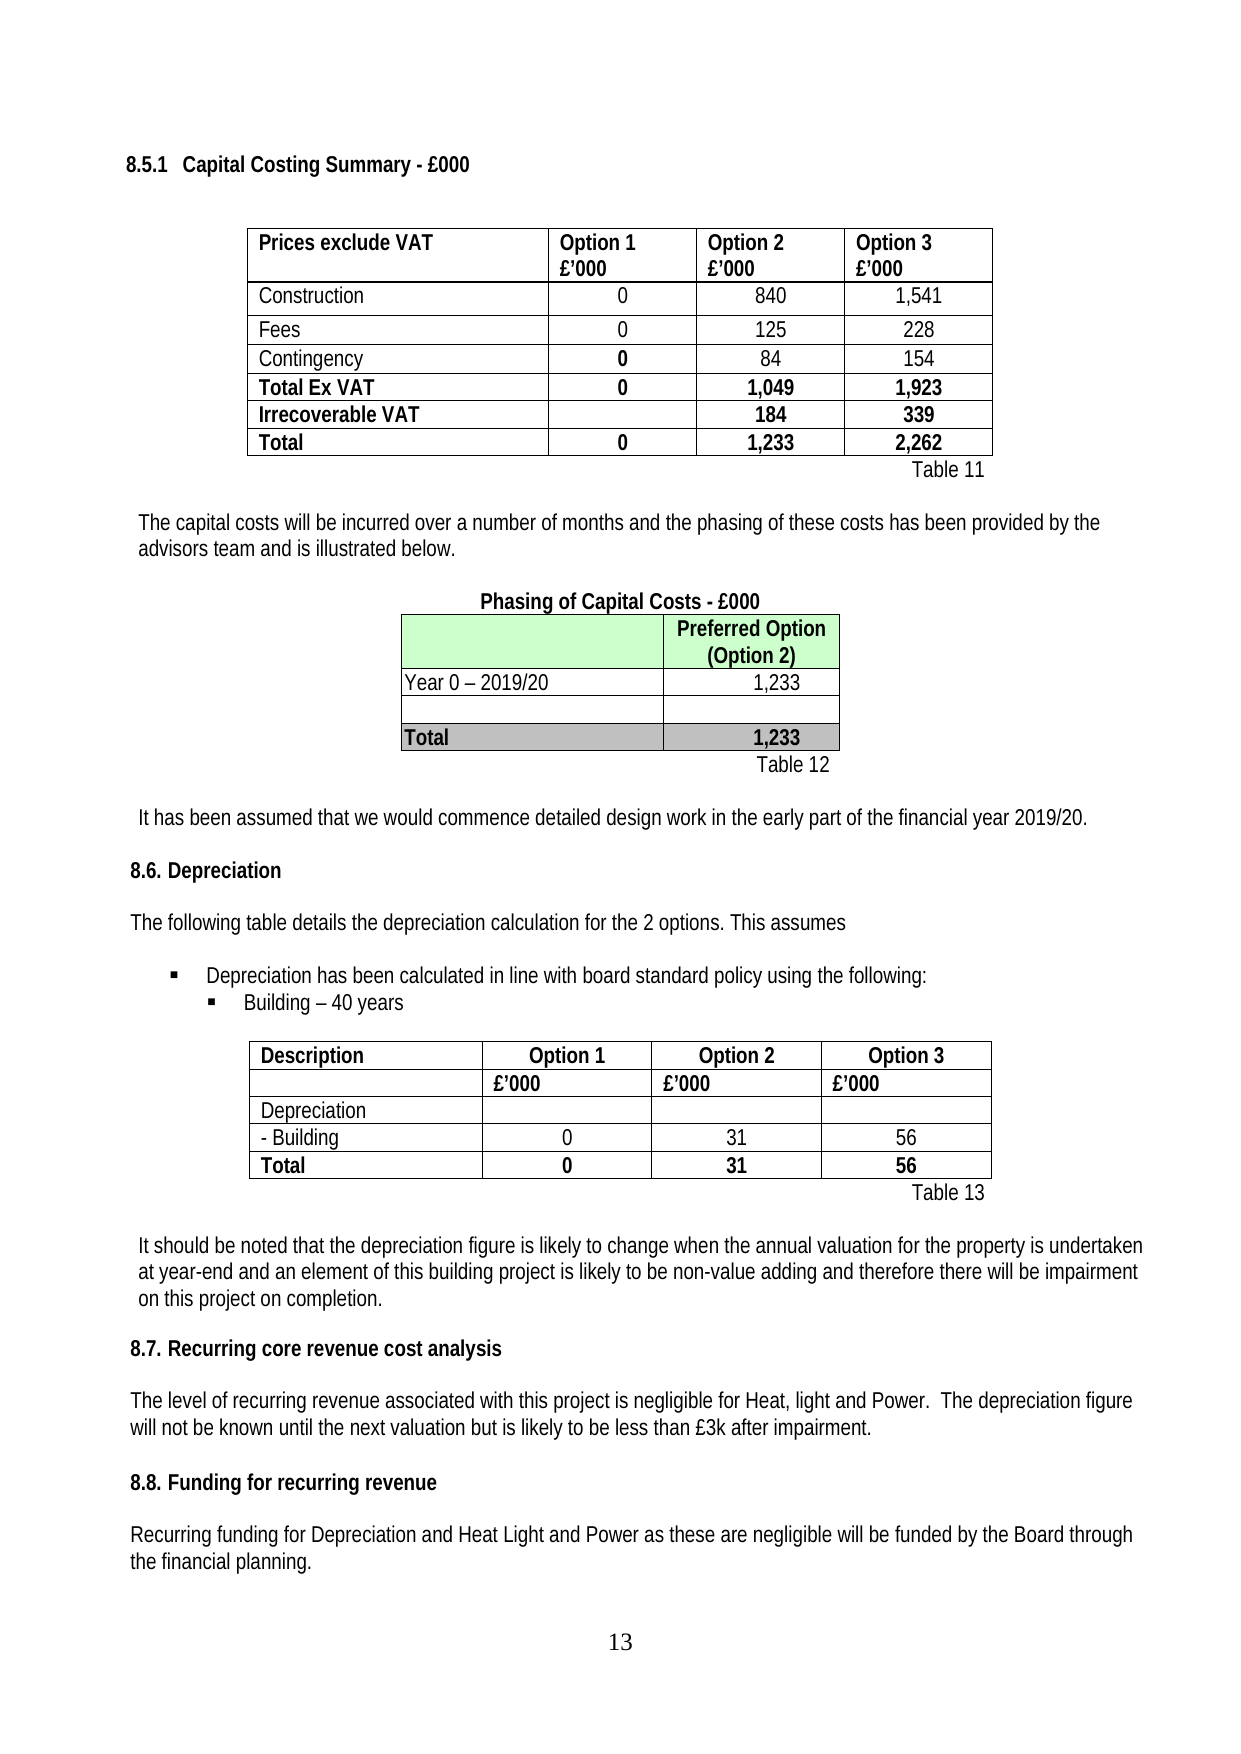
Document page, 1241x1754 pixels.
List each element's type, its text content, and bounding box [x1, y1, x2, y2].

subtitle Funding for recurring revenue [130, 1469, 1146, 1495]
table_header Option 1 £’000 [549, 229, 696, 281]
table_header Option 1 [483, 1042, 651, 1068]
table_cell 0 [549, 374, 696, 400]
table_cell 0 [483, 1152, 651, 1178]
table_cell - Building [250, 1124, 482, 1151]
table_cell 31 [652, 1152, 821, 1178]
table_cell Contingency [248, 345, 548, 373]
table_cell 339 [845, 401, 992, 428]
table_cell Irrecoverable VAT [248, 401, 548, 428]
table_header Option 3 [822, 1042, 991, 1068]
table_cell 1,541 [845, 283, 992, 315]
text The capital costs will be incurred over a number of months and the phasing of these costs has been provided by the advisors team and is illustrated below. [138, 509, 1146, 562]
text Table 13 [94, 1179, 1146, 1206]
table_cell 1,233 [697, 429, 844, 455]
table_cell £’000 [483, 1070, 651, 1096]
table_cell Total [248, 429, 548, 455]
table_cell 1,049 [697, 374, 844, 400]
table_cell 0 [483, 1124, 651, 1151]
table_cell Total [250, 1152, 482, 1178]
table_header Preferred Option (Option 2) [664, 615, 839, 668]
table_cell 2,262 [845, 429, 992, 455]
table_cell [822, 1097, 991, 1123]
table_header Option 3 £’000 [845, 229, 992, 281]
table_cell Year 0 – 2019/20 [402, 669, 663, 695]
table_cell 0 [549, 283, 696, 315]
table_cell £’000 [652, 1070, 821, 1096]
table_cell 56 [822, 1124, 991, 1151]
table_cell Depreciation [250, 1097, 482, 1123]
table_cell 184 [697, 401, 844, 428]
text Table 12 [94, 751, 1146, 778]
table_cell 1,233 [664, 669, 839, 695]
table_header Prices exclude VAT [248, 229, 548, 281]
table_cell [652, 1097, 821, 1123]
table_cell 56 [822, 1152, 991, 1178]
text Phasing of Capital Costs - £000 [94, 588, 1146, 614]
table_cell 1,233 [664, 724, 839, 750]
table_header Description [250, 1042, 482, 1068]
table_cell 0 [549, 429, 696, 455]
table_cell 228 [845, 316, 992, 344]
subtitle Capital Costing Summary - £000 [168, 151, 1146, 178]
list Depreciation has been calculated in line with board standard policy using the following: [169, 962, 1146, 988]
table_cell [402, 696, 663, 723]
text It should be noted that the depreciation figure is likely to change when the annual valuation for the property is undertaken at year-end and an element of this building project is likely to be non-value adding and therefore there will be impairment on this project on completion. [138, 1232, 1146, 1311]
table_cell 840 [697, 283, 844, 315]
table_cell 31 [652, 1124, 821, 1151]
table_header [402, 615, 663, 668]
table_cell [250, 1070, 482, 1096]
table_cell 154 [845, 345, 992, 373]
text The following table details the depreciation calculation for the 2 options. This assumes [94, 909, 1146, 936]
table_header Option 2 [652, 1042, 821, 1068]
table_cell £’000 [822, 1070, 991, 1096]
table_cell Fees [248, 316, 548, 344]
subtitle Recurring core revenue cost analysis [130, 1334, 1146, 1361]
text The level of recurring revenue associated with this project is negligible for Heat, light and Power. The depreciation figure will not be known until the next valuation but is likely to be less than £3k after impairment. [130, 1387, 1146, 1440]
list Building – 40 years [206, 988, 1146, 1015]
table_cell Construction [248, 283, 548, 315]
table_cell [483, 1097, 651, 1123]
table_header Option 2 £’000 [697, 229, 844, 281]
text Recurring funding for Depreciation and Heat Light and Power as these are negligible will be funded by the Board through the financial planning. [130, 1521, 1146, 1574]
text It has been assumed that we would commence detailed design work in the early part of the financial year 2019/20. [138, 804, 1146, 830]
table_cell 0 [549, 345, 696, 373]
table_cell [549, 401, 696, 428]
table_cell Total Ex VAT [248, 374, 548, 400]
table_cell 0 [549, 316, 696, 344]
table_cell 84 [697, 345, 844, 373]
table_cell Total [402, 724, 663, 750]
table_cell [664, 696, 839, 723]
text Table 11 [94, 456, 1146, 482]
table_cell 1,923 [845, 374, 992, 400]
subtitle Depreciation [130, 857, 1146, 883]
table_cell 125 [697, 316, 844, 344]
